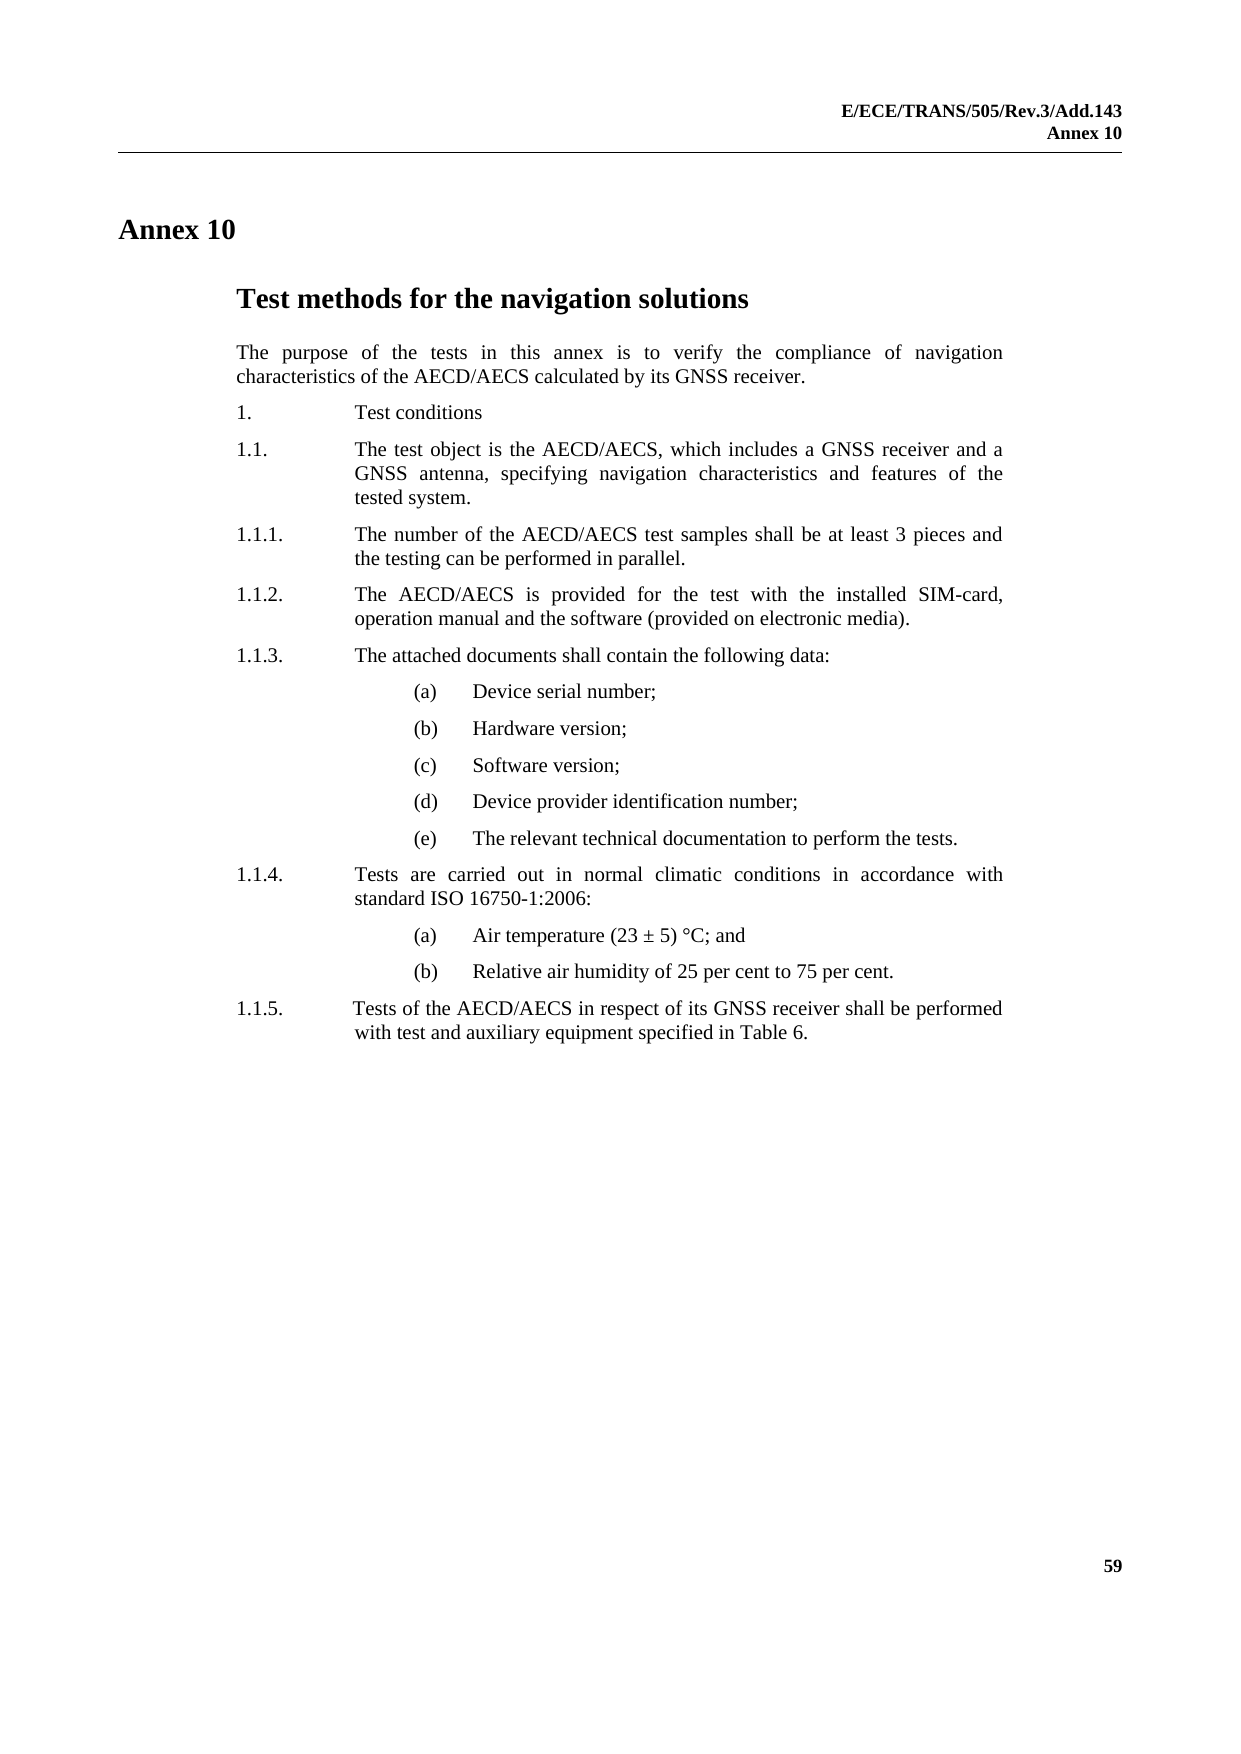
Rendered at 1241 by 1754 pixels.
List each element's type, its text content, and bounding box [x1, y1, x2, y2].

text 1. Test conditions [236, 400, 1004, 424]
text 1.1.2. The AECD/AECS is provided for the test with the installed SIM-card, operation manual and the software (provided on electronic media). [236, 582, 1004, 630]
text The purpose of the tests in this annex is to verify the compliance of navigation characteristics of the AECD/AECS calculated by its GNSS receiver. [236, 340, 1004, 388]
text 1.1. The test object is the AECD/AECS, which includes a GNSS receiver and a GNSS antenna, specifying navigation characteristics and features of the tested system. [236, 437, 1004, 509]
text (b) Relative air humidity of 25 per cent to 75 per cent. [354, 959, 1004, 983]
text 1.1.5. Tests of the AECD/AECS in respect of its GNSS receiver shall be performed with test and auxiliary equipment specified in Table 6. [236, 996, 1004, 1044]
text (c) Software version; [354, 752, 1004, 777]
text (a) Air temperature (23 ± 5) °C; and [354, 923, 1004, 947]
text (b) Hardware version; [354, 716, 1004, 740]
text 1.1.3. The attached documents shall contain the following data: [236, 643, 1004, 667]
text (d) Device provider identification number; [354, 789, 1004, 813]
text 1.1.1. The number of the AECD/AECS test samples shall be at least 3 pieces and the testing can be performed in parallel. [236, 522, 1004, 570]
text Annex 10 [118, 215, 1004, 246]
text (a) Device serial number; [354, 679, 1004, 703]
text Test methods for the navigation solutions [118, 283, 1004, 315]
text (e) The relevant technical documentation to perform the tests. [354, 826, 1004, 850]
text 1.1.4. Tests are carried out in normal climatic conditions in accordance with standard ISO 16750-1:2006: [236, 862, 1004, 910]
